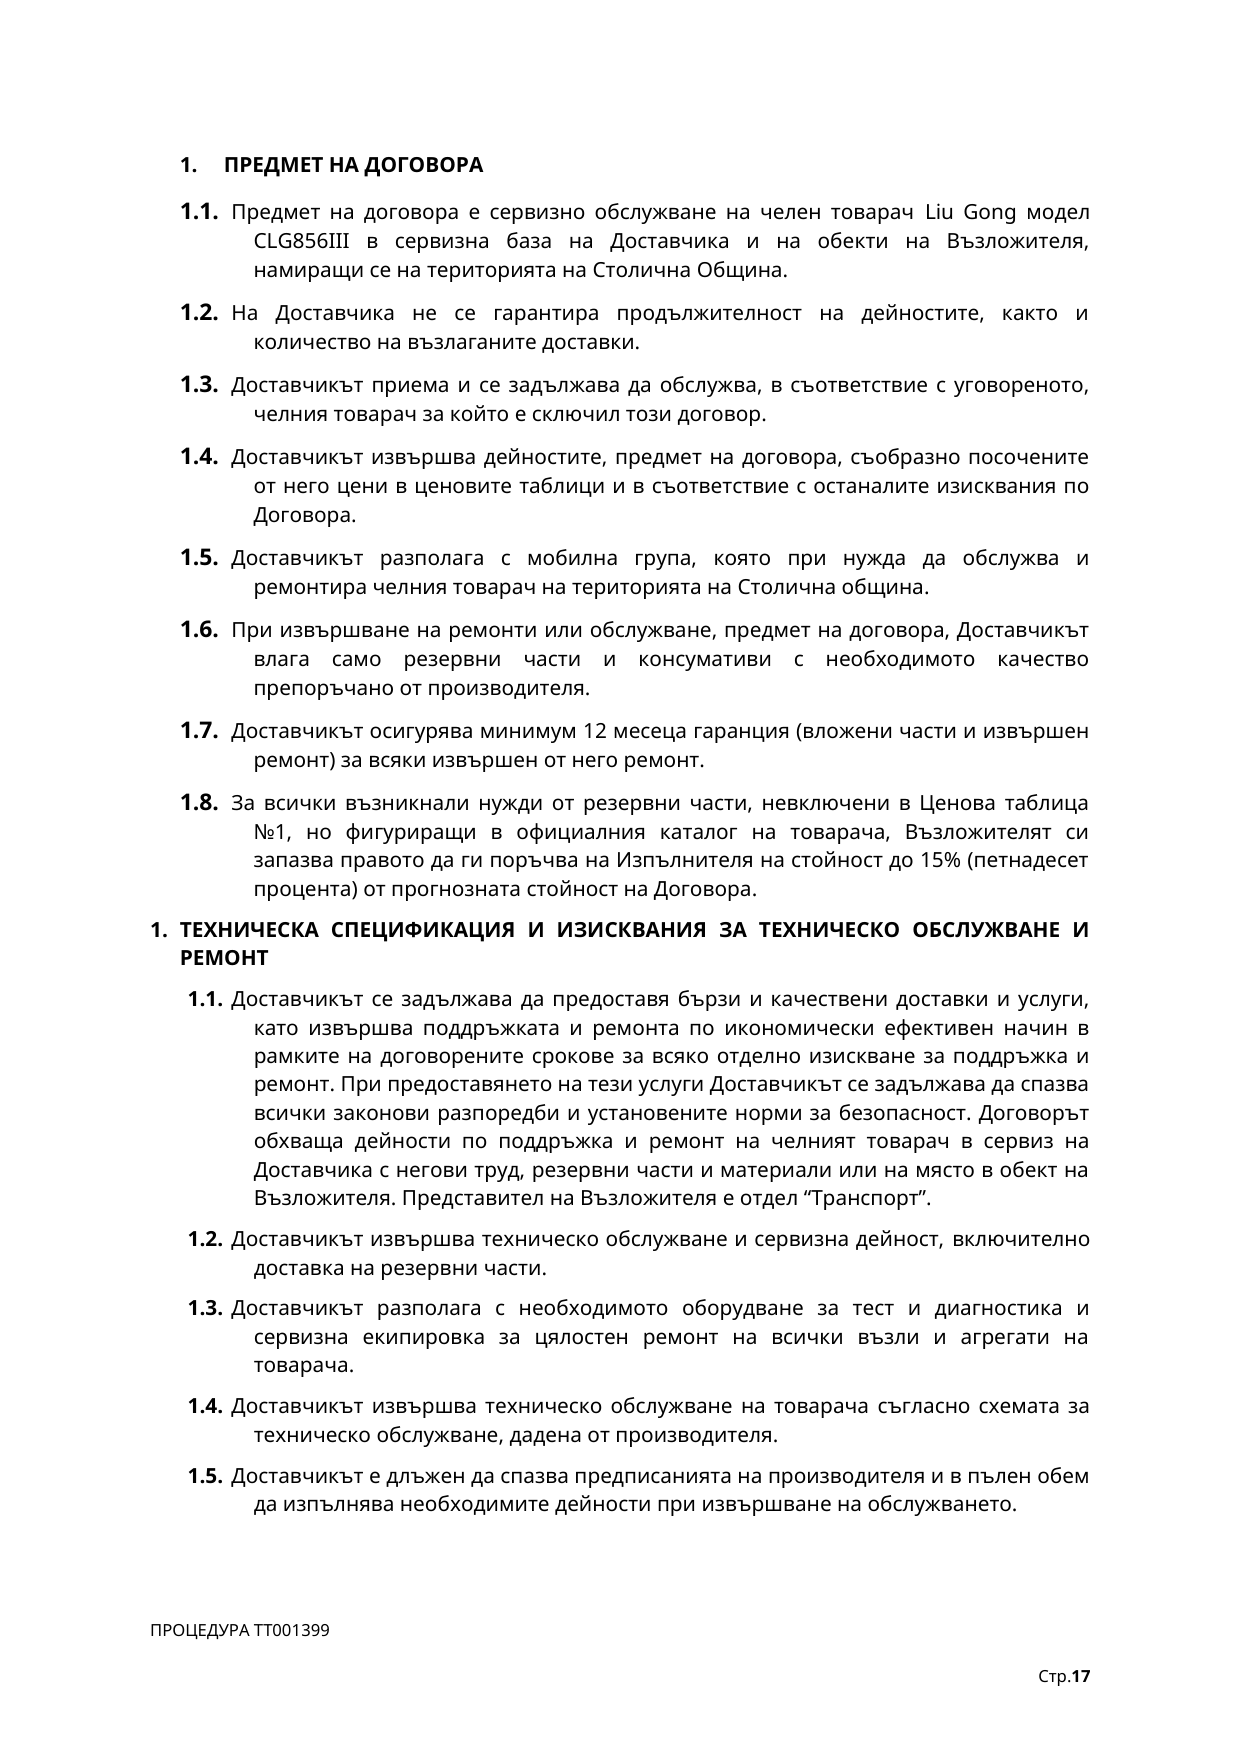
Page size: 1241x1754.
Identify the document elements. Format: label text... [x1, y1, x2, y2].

list На Доставчика не се гарантира продължителност на дейностите, както и количество на възлаганите доставки. [179, 296, 1090, 355]
list Доставчикът се задължава да предоставя бързи и качествени доставки и услуги, като извършва поддръжката и ремонта по икономически ефективен начин в рамките на договорените срокове за всяко отделно изискване за поддръжка и ремонт. При предоставянето на тези услуги Доставчикът се задължава да спазва всички законови разпоредби и установените норми за безопасност. Договорът обхваща дейности по поддръжка и ремонт на челният товарач в сервиз на Доставчика с негови труд, резервни части и материали или на място в обект на Възложителя. Представител на Възложителя е отдел “Транспорт”. [187, 984, 1090, 1212]
list Доставчикът осигурява минимум 12 месеца гаранция (вложени части и извършен ремонт) за всяки извършен от него ремонт. [179, 713, 1090, 773]
list При извършване на ремонти или обслужване, предмет на договора, Доставчикът влага само резервни части и консумативи с необходимото качество препоръчано от производителя. [179, 613, 1090, 701]
list Доставчикът разполага с необходимото оборудване за тест и диагностика и сервизна екипировка за цялостен ремонт на всички възли и агрегати на товарача. [187, 1293, 1090, 1379]
list Доставчикът извършва дейностите, предмет на договора, съобразно посочените от него цени в ценовите таблици и в съответствие с останалите изисквания по Договора. [179, 440, 1090, 528]
list За всички възникнали нужди от резервни части, невключени в Ценова таблица №1, но фигуриращи в официалния каталог на товарача, Възложителят си запазва правото да ги поръчва на Изпълнителя на стойност до 15% (петнадесет процента) от прогнозната стойност на Договора. [179, 786, 1090, 902]
list Доставчикът приема и се задължава да обслужва, в съответствие с уговореното, челния товарач за който е сключил този договор. [179, 368, 1090, 428]
text 1. ПРЕДМЕТ НА ДОГОВОРА [179, 150, 1090, 178]
list Доставчикът разполага с мобилна група, която при нужда да обслужва и ремонтира челния товарач на територията на Столична община. [179, 541, 1090, 600]
list ТЕХНИЧЕСКА СПЕЦИФИКАЦИЯ И ИЗИСКВАНИЯ ЗА ТЕХНИЧЕСКО ОБСЛУЖВАНЕ И РЕМОНТ [150, 915, 1090, 972]
list Доставчикът извършва техническо обслужване и сервизна дейност, включително доставка на резервни части. [187, 1224, 1090, 1281]
list Доставчикът е длъжен да спазва предписанията на производителя и в пълен обем да изпълнява необходимите дейности при извършване на обслужването. [187, 1461, 1090, 1518]
list Предмет на договора е сервизно обслужване на челен товарач Liu Gong модел CLG856III в сервизна база на Доставчика и на обекти на Възложителя, намиращи се на територията на Столична Община. [179, 195, 1090, 283]
list Доставчикът извършва техническо обслужване на товарача съгласно схемата за техническо обслужване, дадена от производителя. [187, 1391, 1090, 1448]
